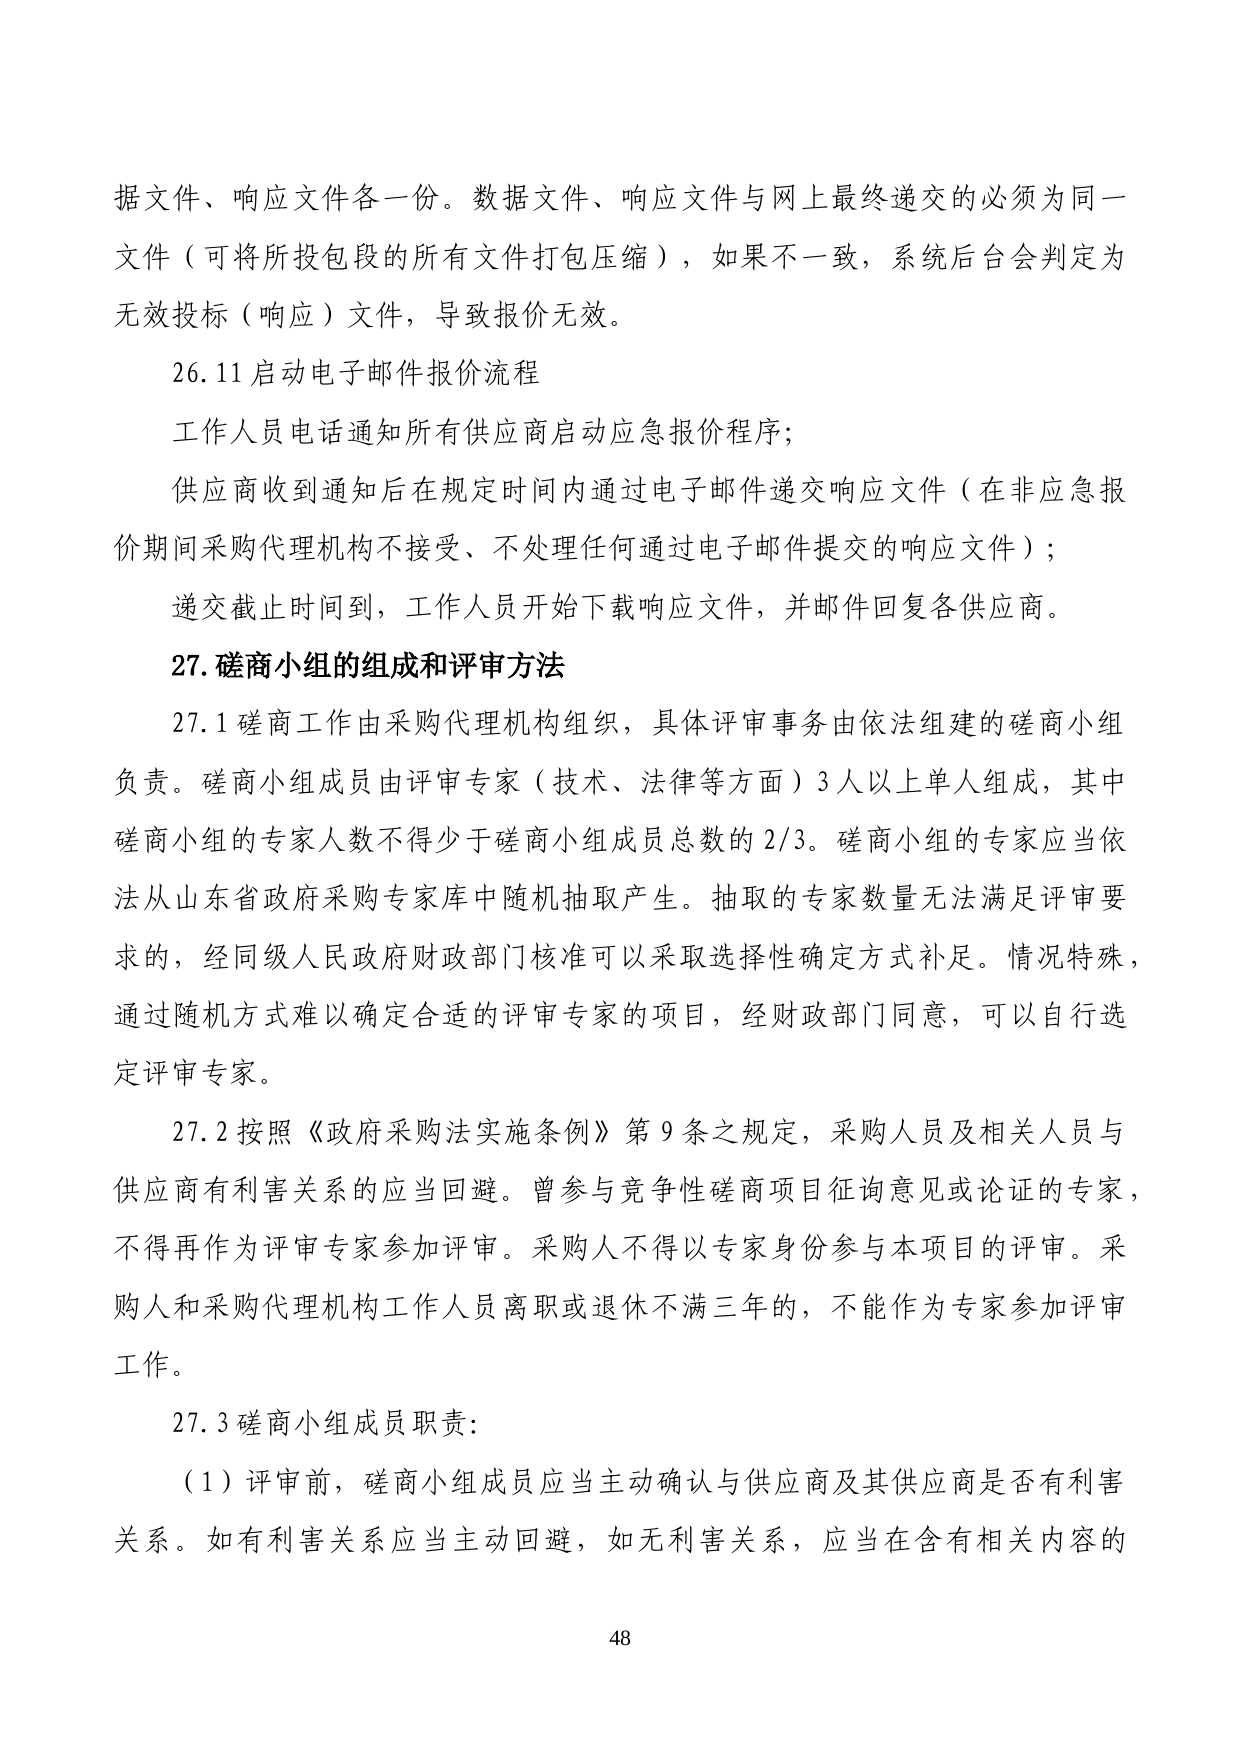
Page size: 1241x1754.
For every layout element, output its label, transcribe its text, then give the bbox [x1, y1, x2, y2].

text 26.11启动电子邮件报价流程 [112, 337, 1128, 395]
text 27.1磋商工作由采购代理机构组织，具体评审事务由依法组建的磋商小组负责。磋商小组成员由评审专家（技术、法律等方面）3人以上单人组成，其中磋商小组的专家人数不得少于磋商小组成员总数的2/3。磋商小组的专家应当依法从山东省政府采购专家库中随机抽取产生。抽取的专家数量无法满足评审要求的，经同级人民政府财政部门核准可以采取选择性确定方式补足。情况特殊，通过随机方式难以确定合适的评审专家的项目，经财政部门同意，可以自行选定评审专家。 [112, 687, 1128, 1095]
text 27.2按照《政府采购法实施条例》第9条之规定，采购人员及相关人员与供应商有利害关系的应当回避。曾参与竞争性磋商项目征询意见或论证的专家，不得再作为评审专家参加评审。采购人不得以专家身份参与本项目的评审。采购人和采购代理机构工作人员离职或退休不满三年的，不能作为专家参加评审工作。 [112, 1095, 1128, 1387]
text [112, 162, 1128, 337]
text 27.3磋商小组成员职责： [112, 1387, 1128, 1445]
text 供应商收到通知后在规定时间内通过电子邮件递交响应文件（在非应急报价期间采购代理机构不接受、不处理任何通过电子邮件提交的响应文件）； [112, 454, 1128, 570]
text 工作人员电话通知所有供应商启动应急报价程序； [112, 395, 1128, 454]
text 27.磋商小组的组成和评审方法 [112, 629, 1128, 687]
text 递交截止时间到，工作人员开始下载响应文件，并邮件回复各供应商。 [112, 570, 1128, 629]
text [112, 1445, 1128, 1562]
